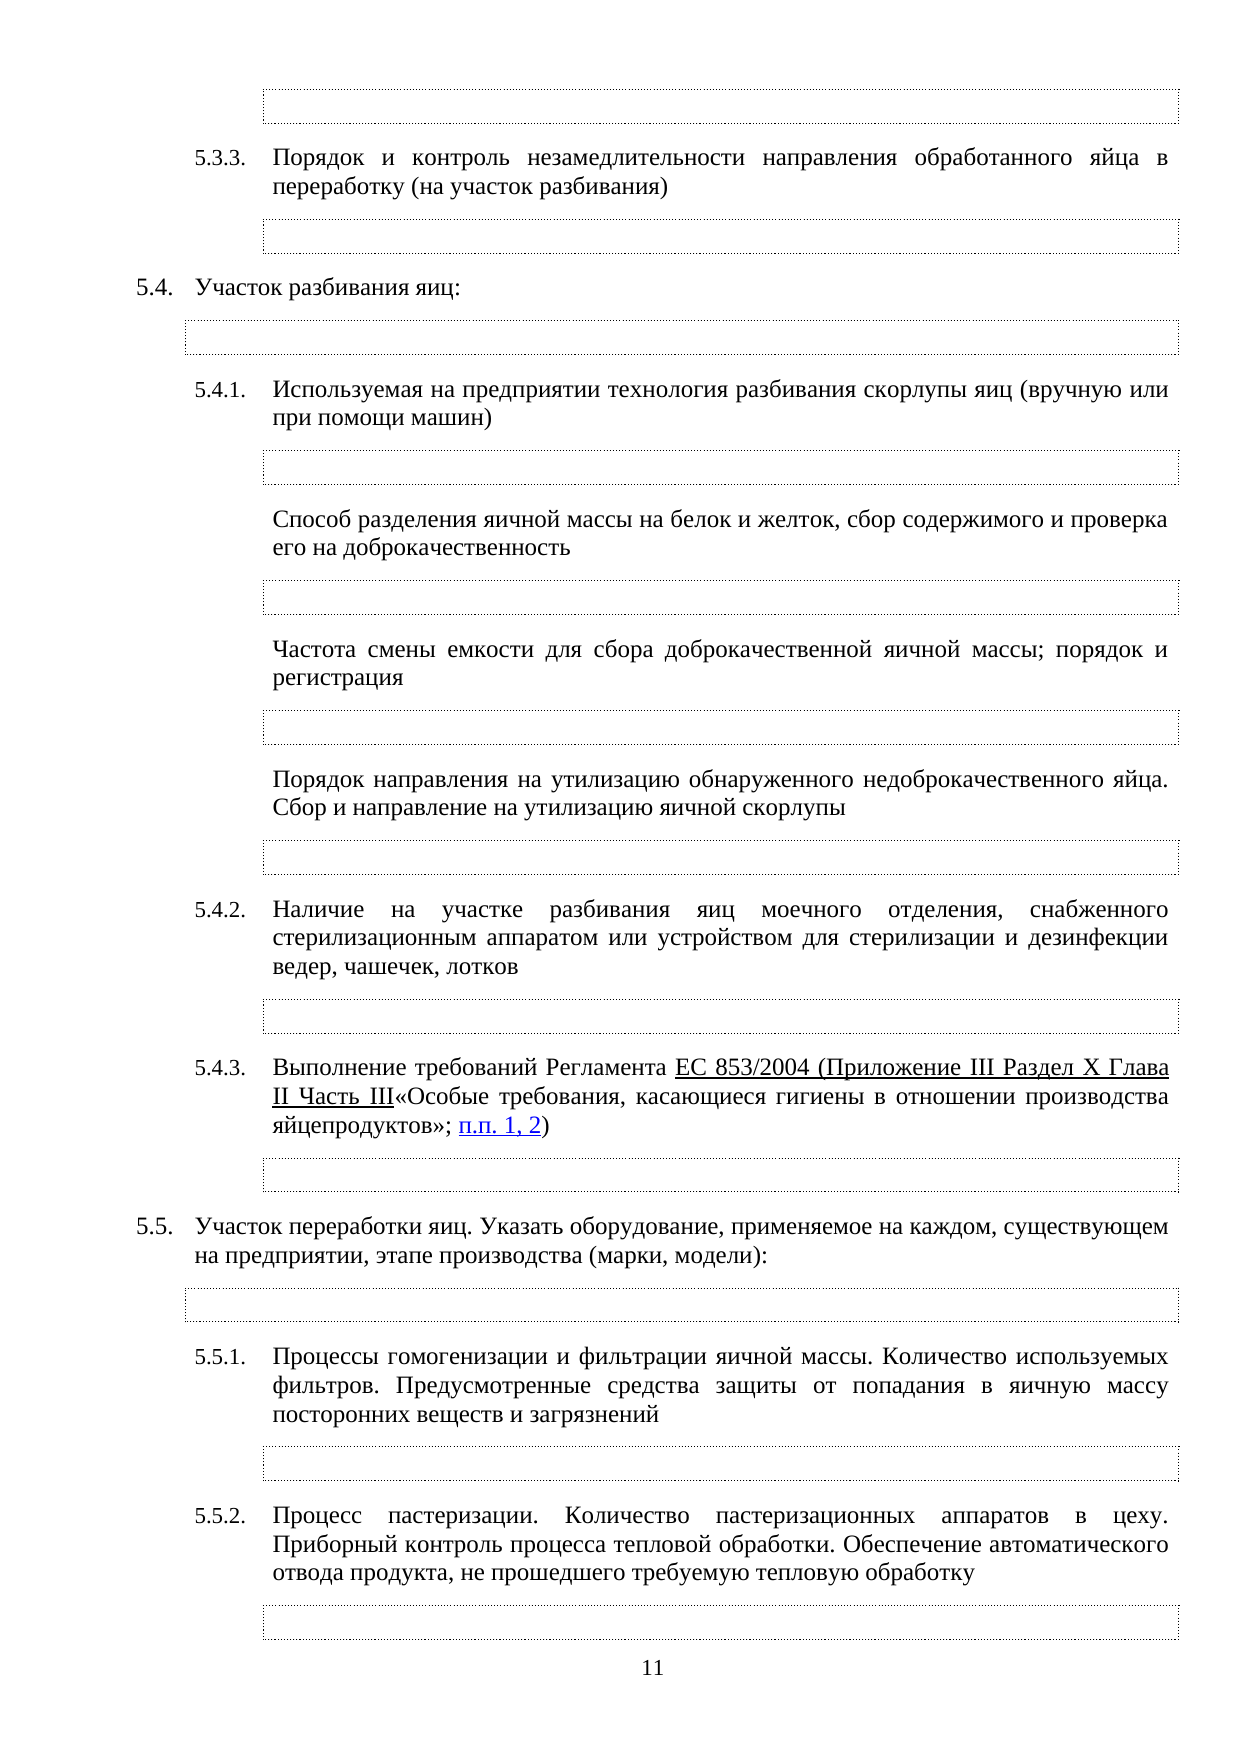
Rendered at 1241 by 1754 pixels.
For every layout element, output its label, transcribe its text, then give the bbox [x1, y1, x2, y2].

list Процесс пастеризации. Количество пастеризационных аппаратов в цеху. Приборный контроль процесса тепловой обработки. Обеспечение автоматического отвода продукта, не прошедшего требуемую тепловую обработку [194, 1500, 1169, 1586]
text Способ разделения яичной массы на белок и желток, сбор содержимого и проверка его на доброкачественность [272, 504, 1169, 561]
list Используемая на предприятии технология разбивания скорлупы яиц (вручную или при помощи машин) [194, 374, 1169, 431]
list Наличие на участке разбивания яиц моечного отделения, снабженного стерилизационным аппаратом или устройством для стерилизации и дезинфекции ведер, чашечек, лотков [194, 894, 1169, 980]
text Частота смены емкости для сбора доброкачественной яичной массы; порядок и регистрация [272, 634, 1169, 691]
list Участок переработки яиц. Указать оборудование, применяемое на каждом, существующем на предприятии, этапе производства (марки, модели): [136, 1211, 1169, 1269]
text Порядок направления на утилизацию обнаруженного недоброкачественного яйца. Сбор и направление на утилизацию яичной скорлупы [272, 764, 1169, 821]
list Выполнение требований Регламента ЕС 853/2004 (Приложение III Раздел X Глава II Часть III«Особые требования, касающиеся гигиены в отношении производства яйцепродуктов»; п.п. 1, 2) [194, 1052, 1169, 1139]
list Процессы гомогенизации и фильтрации яичной массы. Количество используемых фильтров. Предусмотренные средства защиты от попадания в яичную массу посторонних веществ и загрязнений [194, 1341, 1169, 1427]
list Порядок и контроль незамедлительности направления обработанного яйца в переработку (на участок разбивания) [194, 142, 1169, 200]
list Участок разбивания яиц: [136, 272, 1169, 301]
